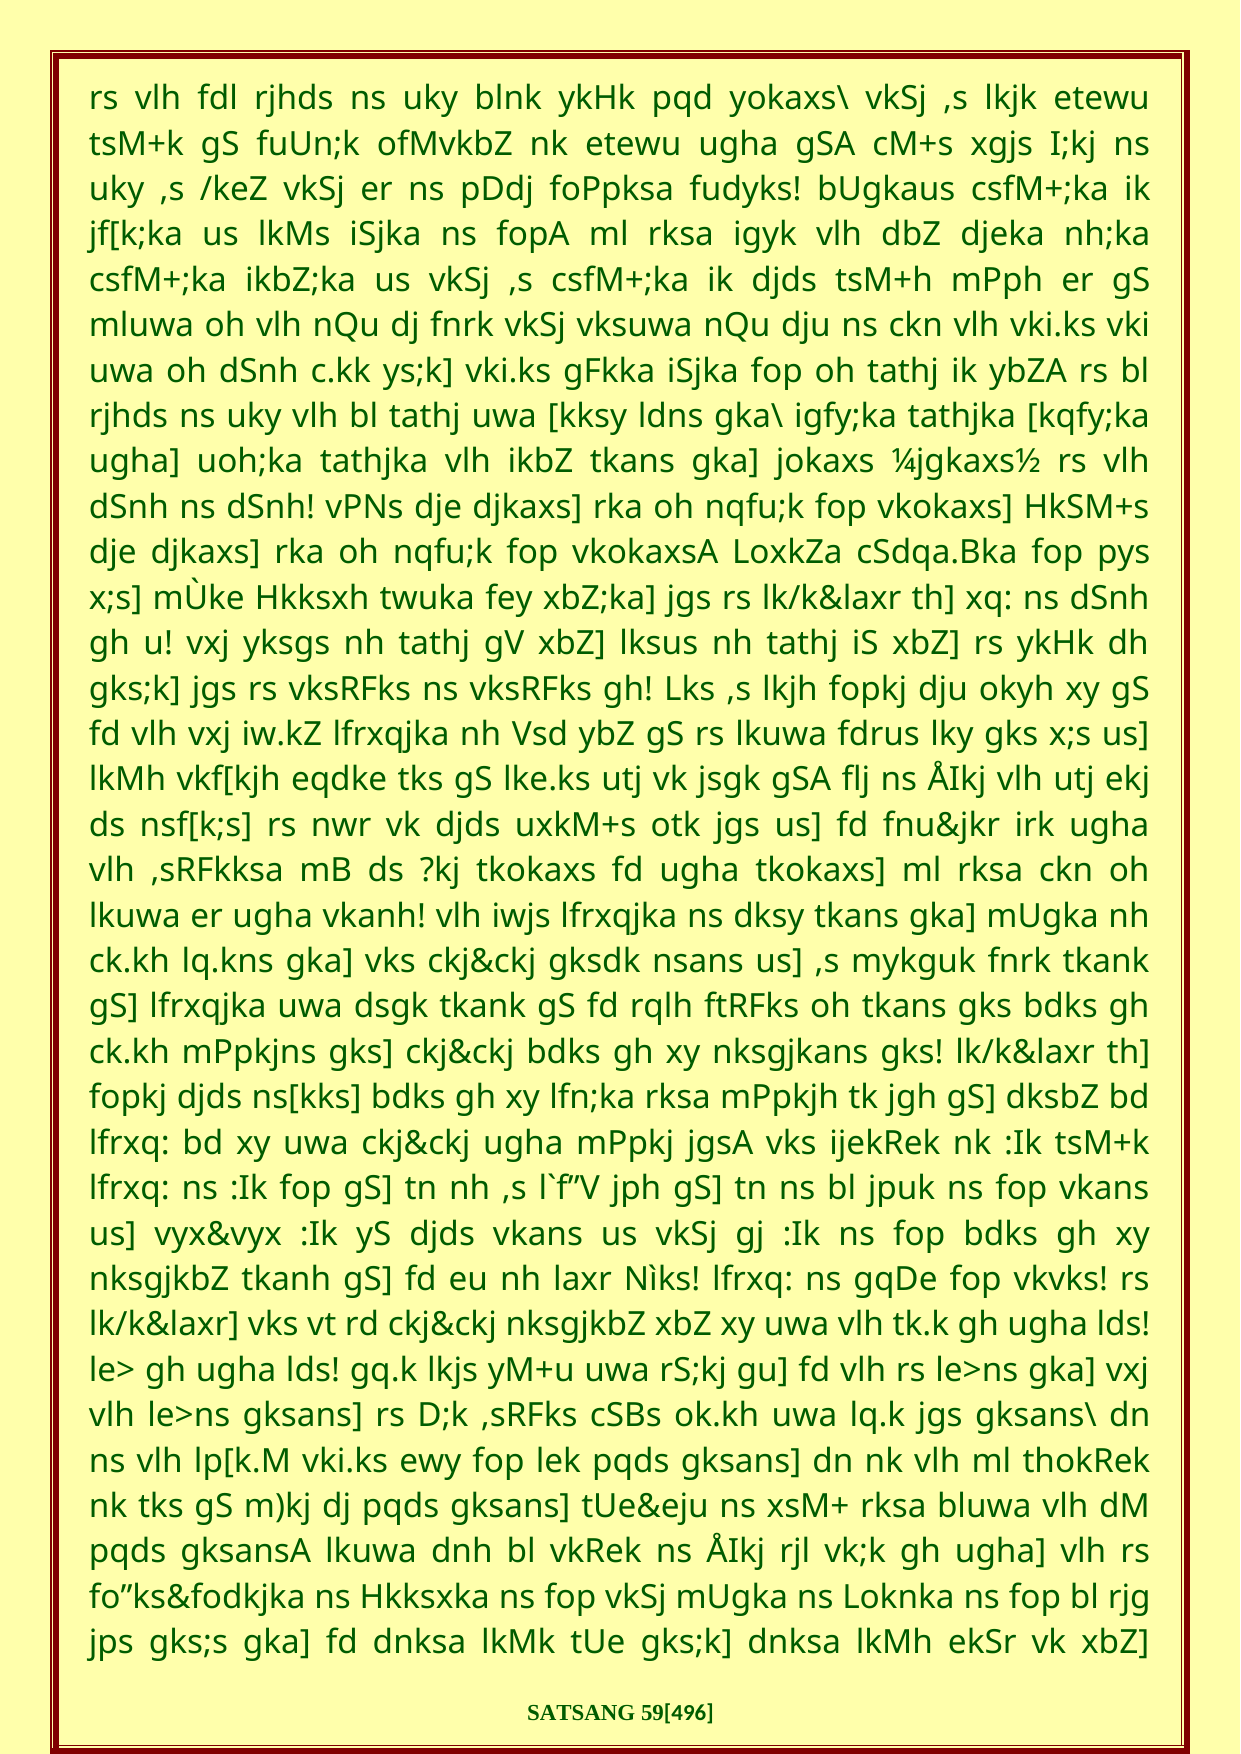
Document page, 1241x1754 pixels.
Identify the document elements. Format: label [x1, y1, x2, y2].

text [89, 74, 1152, 1663]
